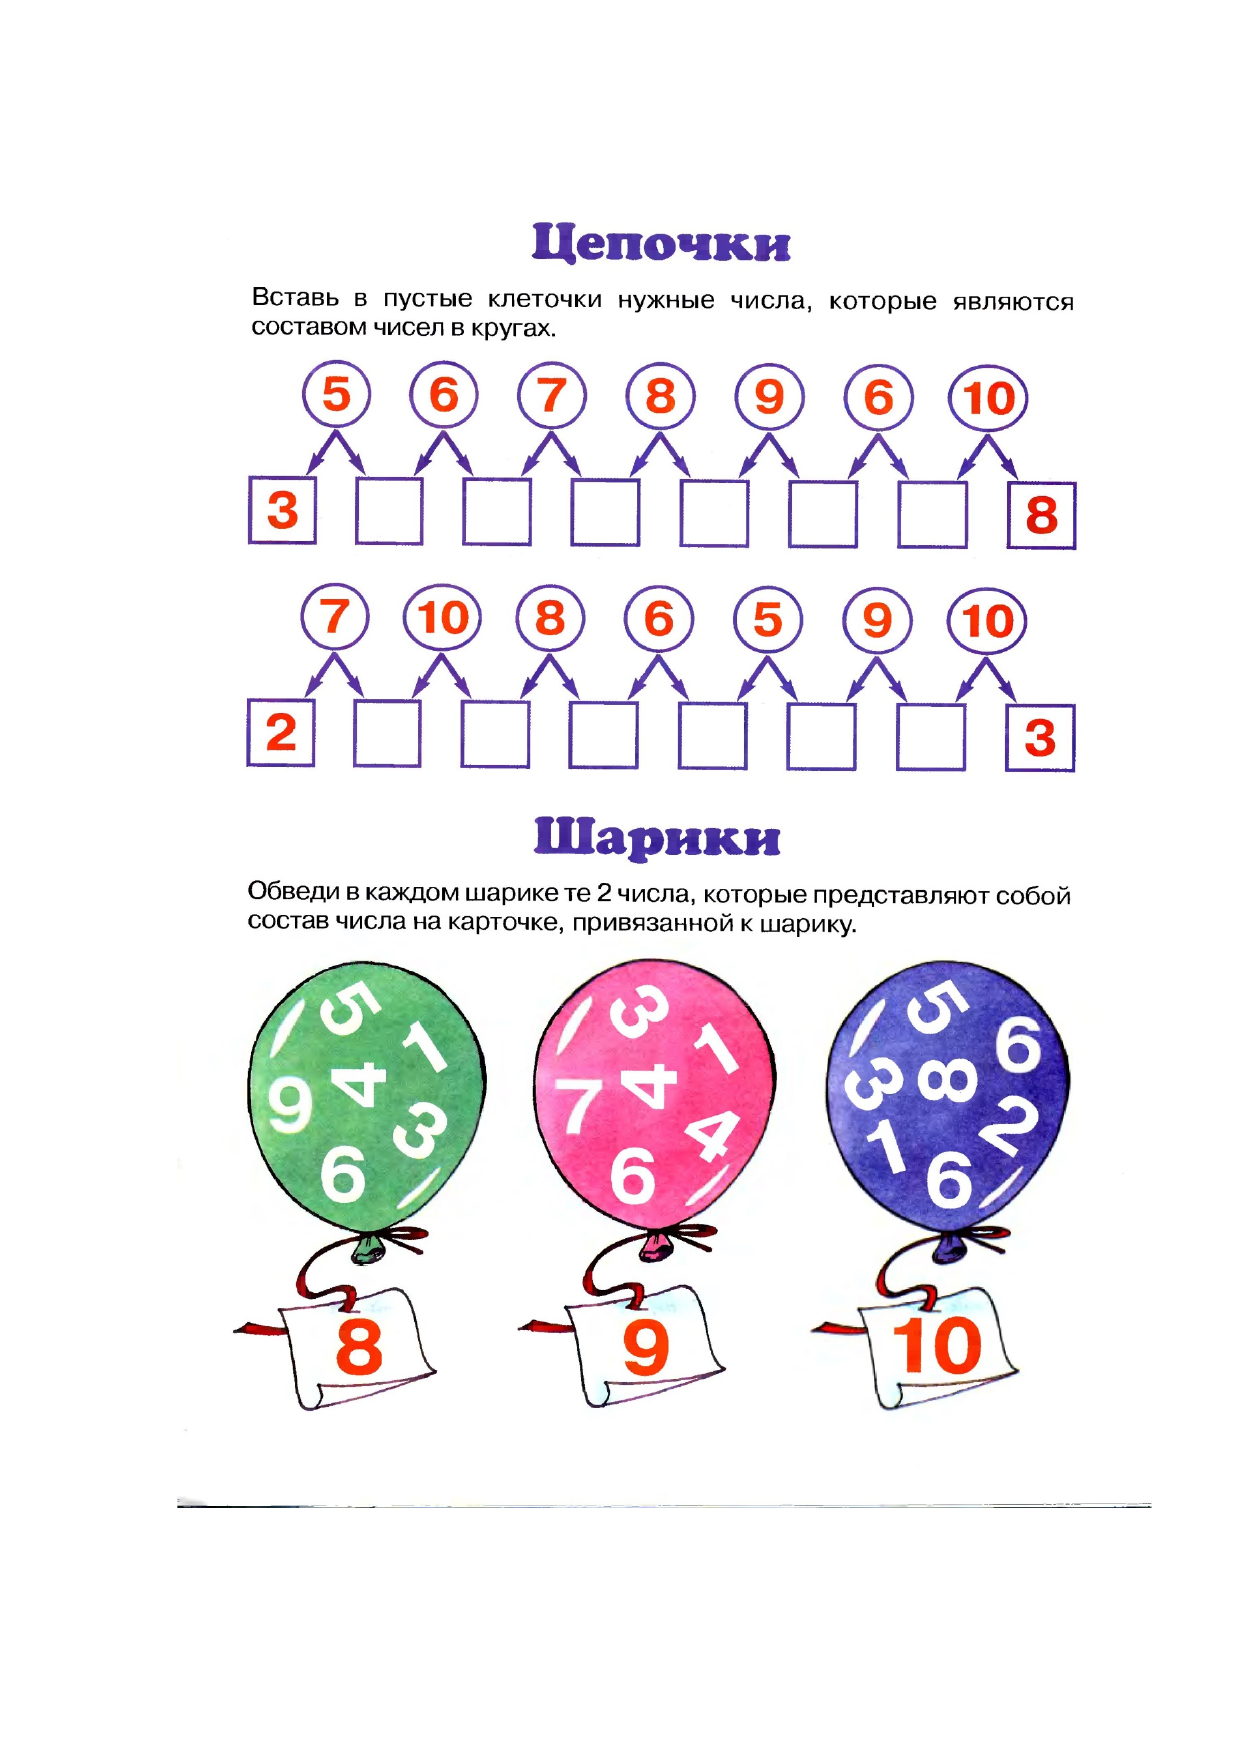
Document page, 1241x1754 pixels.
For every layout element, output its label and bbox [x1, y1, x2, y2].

picture [177, 171, 1152, 1508]
